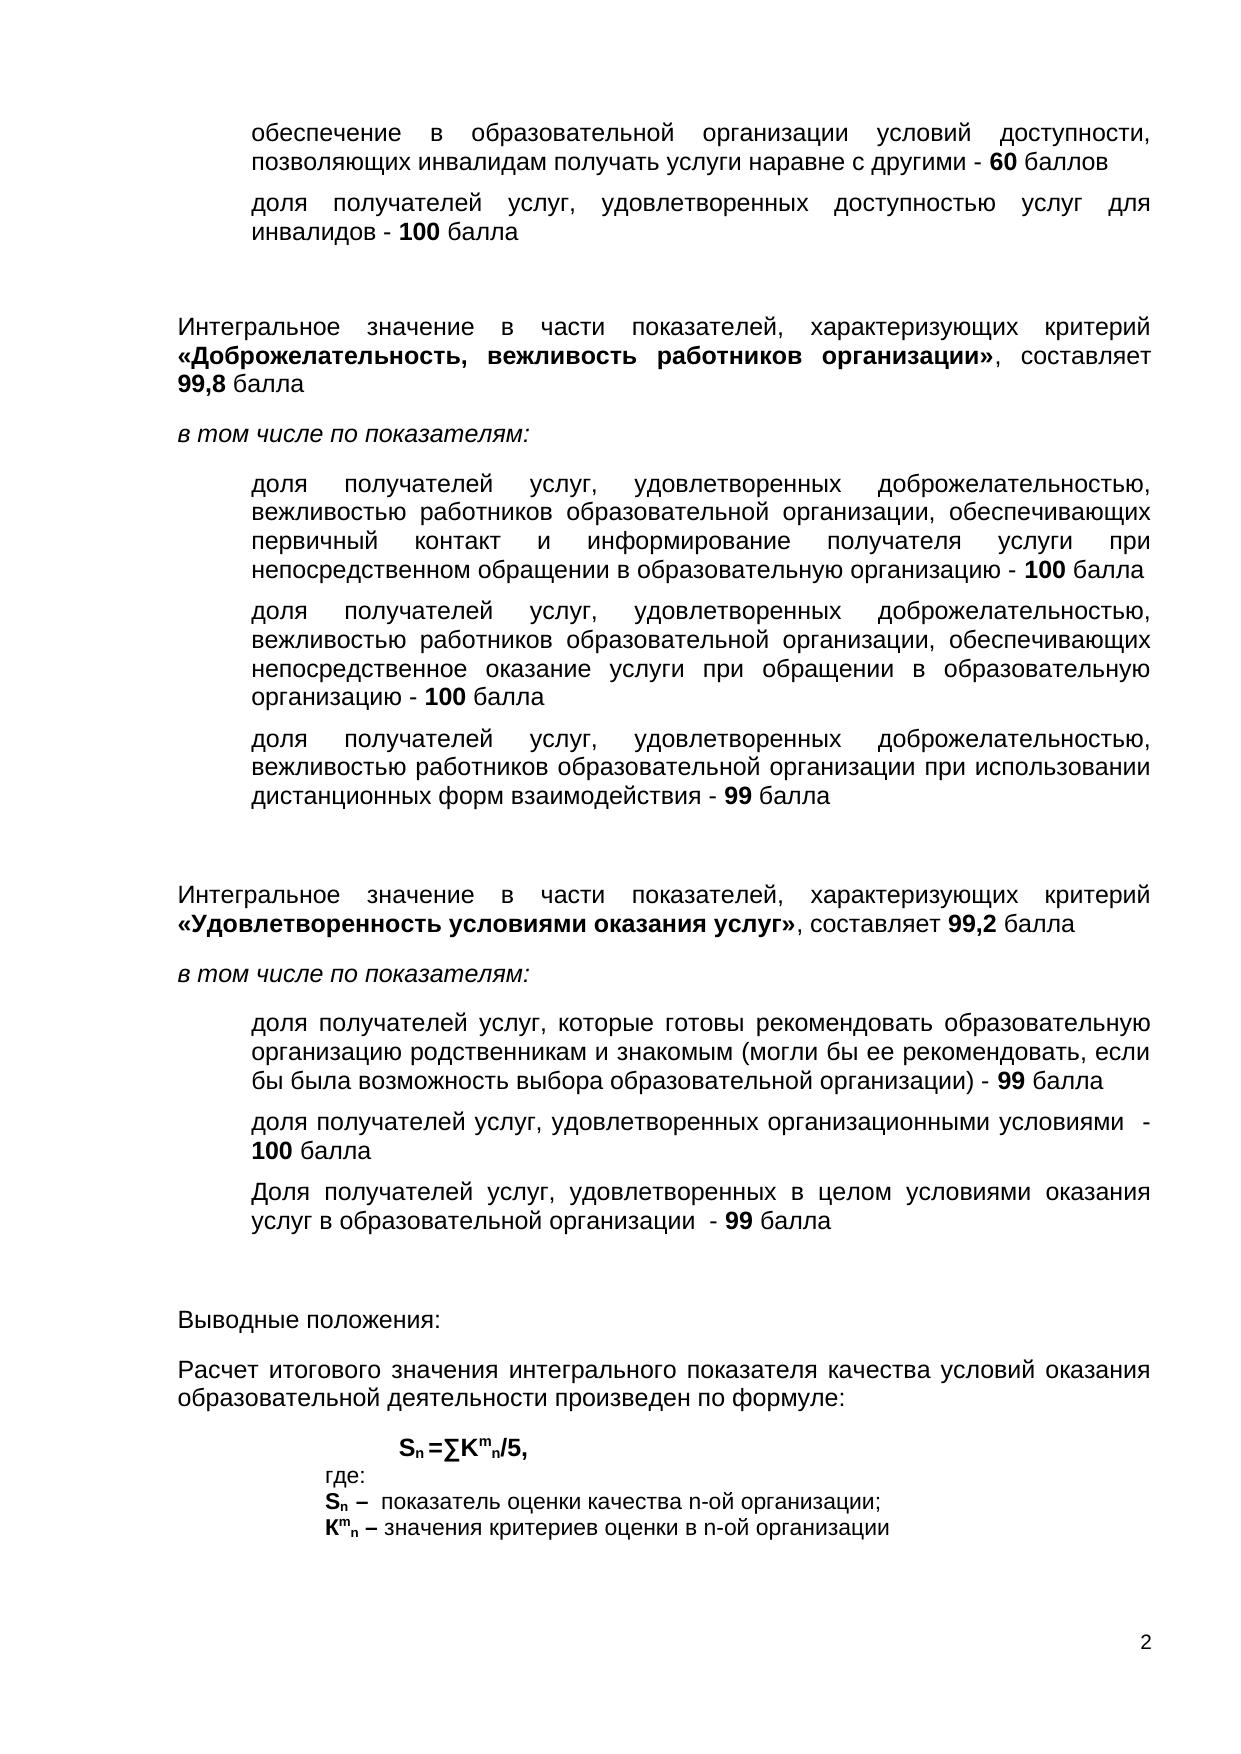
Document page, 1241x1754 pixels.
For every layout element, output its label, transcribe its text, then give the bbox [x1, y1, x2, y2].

text Выводные положения: [177, 1305, 1152, 1334]
text Кmn – значения критериев оценки в n-ой организации [325, 1514, 1152, 1541]
text доля получателей услуг, удовлетворенных доброжелательностью, вежливостью работников образовательной организации, обеспечивающих непосредственное оказание услуги при обращении в образовательную организацию - 100 балла [251, 596, 1152, 711]
text где: [325, 1462, 1152, 1488]
text Sn =∑Kmn/5, [398, 1433, 1152, 1462]
text Интегральное значение в части показателей, характеризующих критерий «Доброжелательность, вежливость работников организации», составляет 99,8 балла [177, 312, 1152, 398]
text Расчет итогового значения интегрального показателя качества условий оказания образовательной деятельности произведен по формуле: [177, 1354, 1152, 1412]
text обеспечение в образовательной организации условий доступности, позволяющих инвалидам получать услуги наравне с другими - 60 баллов [251, 118, 1152, 176]
text доля получателей услуг, удовлетворенных доступностью услуг для инвалидов - 100 балла [251, 188, 1152, 246]
text Доля получателей услуг, удовлетворенных в целом условиями оказания услуг в образовательной организации - 99 балла [251, 1177, 1152, 1234]
text доля получателей услуг, удовлетворенных доброжелательностью, вежливостью работников образовательной организации, обеспечивающих первичный контакт и информирование получателя услуги при непосредственном обращении в образовательную организацию - 100 балла [251, 468, 1152, 583]
text доля получателей услуг, удовлетворенных доброжелательностью, вежливостью работников образовательной организации при использовании дистанционных форм взаимодействия - 99 балла [251, 723, 1152, 810]
text в том числе по показателям: [177, 959, 1152, 987]
text в том числе по показателям: [177, 419, 1152, 448]
text доля получателей услуг, которые готовы рекомендовать образовательную организацию родственникам и знакомым (могли бы ее рекомендовать, если бы была возможность выбора образовательной организации) - 99 балла [251, 1008, 1152, 1094]
text Sn – показатель оценки качества n-ой организации; [325, 1488, 1152, 1514]
text доля получателей услуг, удовлетворенных организационными условиями - 100 балла [251, 1107, 1152, 1164]
text Интегральное значение в части показателей, характеризующих критерий «Удовлетворенность условиями оказания услуг», составляет 99,2 балла [177, 880, 1152, 938]
